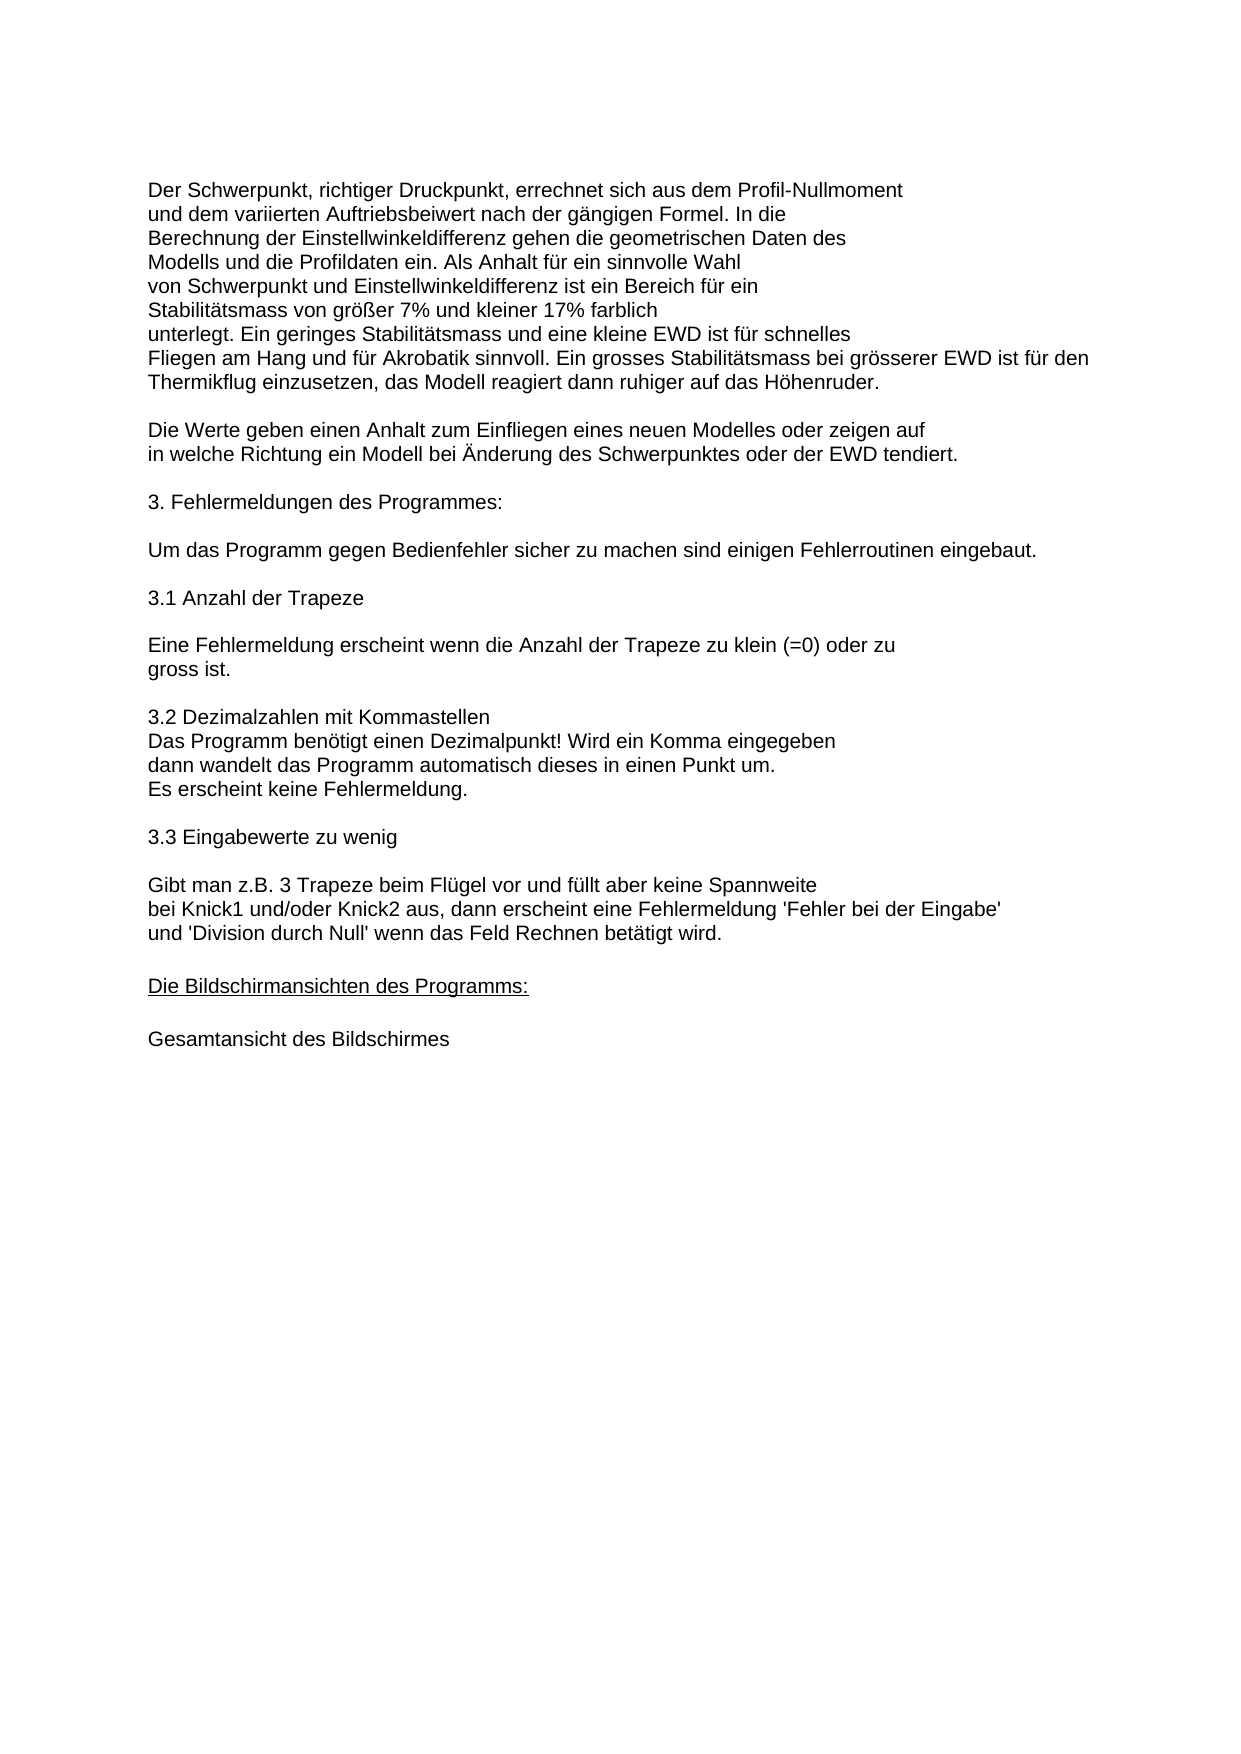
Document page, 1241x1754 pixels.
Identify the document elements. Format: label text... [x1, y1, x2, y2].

text Modells und die Profildaten ein. Als Anhalt für ein sinnvolle Wahl [148, 250, 1093, 274]
text Um das Programm gegen Bedienfehler sicher zu machen sind einigen Fehlerroutinen eingebaut. [148, 537, 1093, 561]
text 3.2 Dezimalzahlen mit Kommastellen [148, 705, 1093, 729]
text Fliegen am Hang und für Akrobatik sinnvoll. Ein grosses Stabilitätsmass bei grösserer EWD ist für den [148, 346, 1093, 370]
text Die Werte geben einen Anhalt zum Einfliegen eines neuen Modelles oder zeigen auf [148, 418, 1093, 442]
text Der Schwerpunkt, richtiger Druckpunkt, errechnet sich aus dem Profil-Nullmoment [148, 178, 1093, 202]
text Thermikflug einzusetzen, das Modell reagiert dann ruhiger auf das Höhenruder. [148, 370, 1093, 394]
text Eine Fehlermeldung erscheint wenn die Anzahl der Trapeze zu klein (=0) oder zu [148, 633, 1093, 657]
text 3.1 Anzahl der Trapeze [148, 585, 1093, 609]
text Es erscheint keine Fehlermeldung. [148, 777, 1093, 801]
text gross ist. [148, 657, 1093, 681]
text Gibt man z.B. 3 Trapeze beim Flügel vor und füllt aber keine Spannweite [148, 873, 1093, 897]
text unterlegt. Ein geringes Stabilitätsmass und eine kleine EWD ist für schnelles [148, 322, 1093, 346]
text 3. Fehlermeldungen des Programmes: [148, 489, 1093, 513]
text Gesamtansicht des Bildschirmes [148, 1027, 1093, 1051]
text bei Knick1 und/oder Knick2 aus, dann erscheint eine Fehlermeldung 'Fehler bei der Eingabe' [148, 897, 1093, 921]
text und 'Division durch Null' wenn das Feld Rechnen betätigt wird. [148, 921, 1093, 945]
text dann wandelt das Programm automatisch dieses in einen Punkt um. [148, 753, 1093, 777]
text in welche Richtung ein Modell bei Änderung des Schwerpunktes oder der EWD tendiert. [148, 442, 1093, 466]
text Das Programm benötigt einen Dezimalpunkt! Wird ein Komma eingegeben [148, 729, 1093, 753]
text Die Bildschirmansichten des Programms: [148, 974, 1093, 998]
text Berechnung der Einstellwinkeldifferenz gehen die geometrischen Daten des [148, 226, 1093, 250]
text 3.3 Eingabewerte zu wenig [148, 825, 1093, 849]
text Stabilitätsmass von größer 7% und kleiner 17% farblich [148, 298, 1093, 322]
text von Schwerpunkt und Einstellwinkeldifferenz ist ein Bereich für ein [148, 274, 1093, 298]
text und dem variierten Auftriebsbeiwert nach der gängigen Formel. In die [148, 202, 1093, 226]
